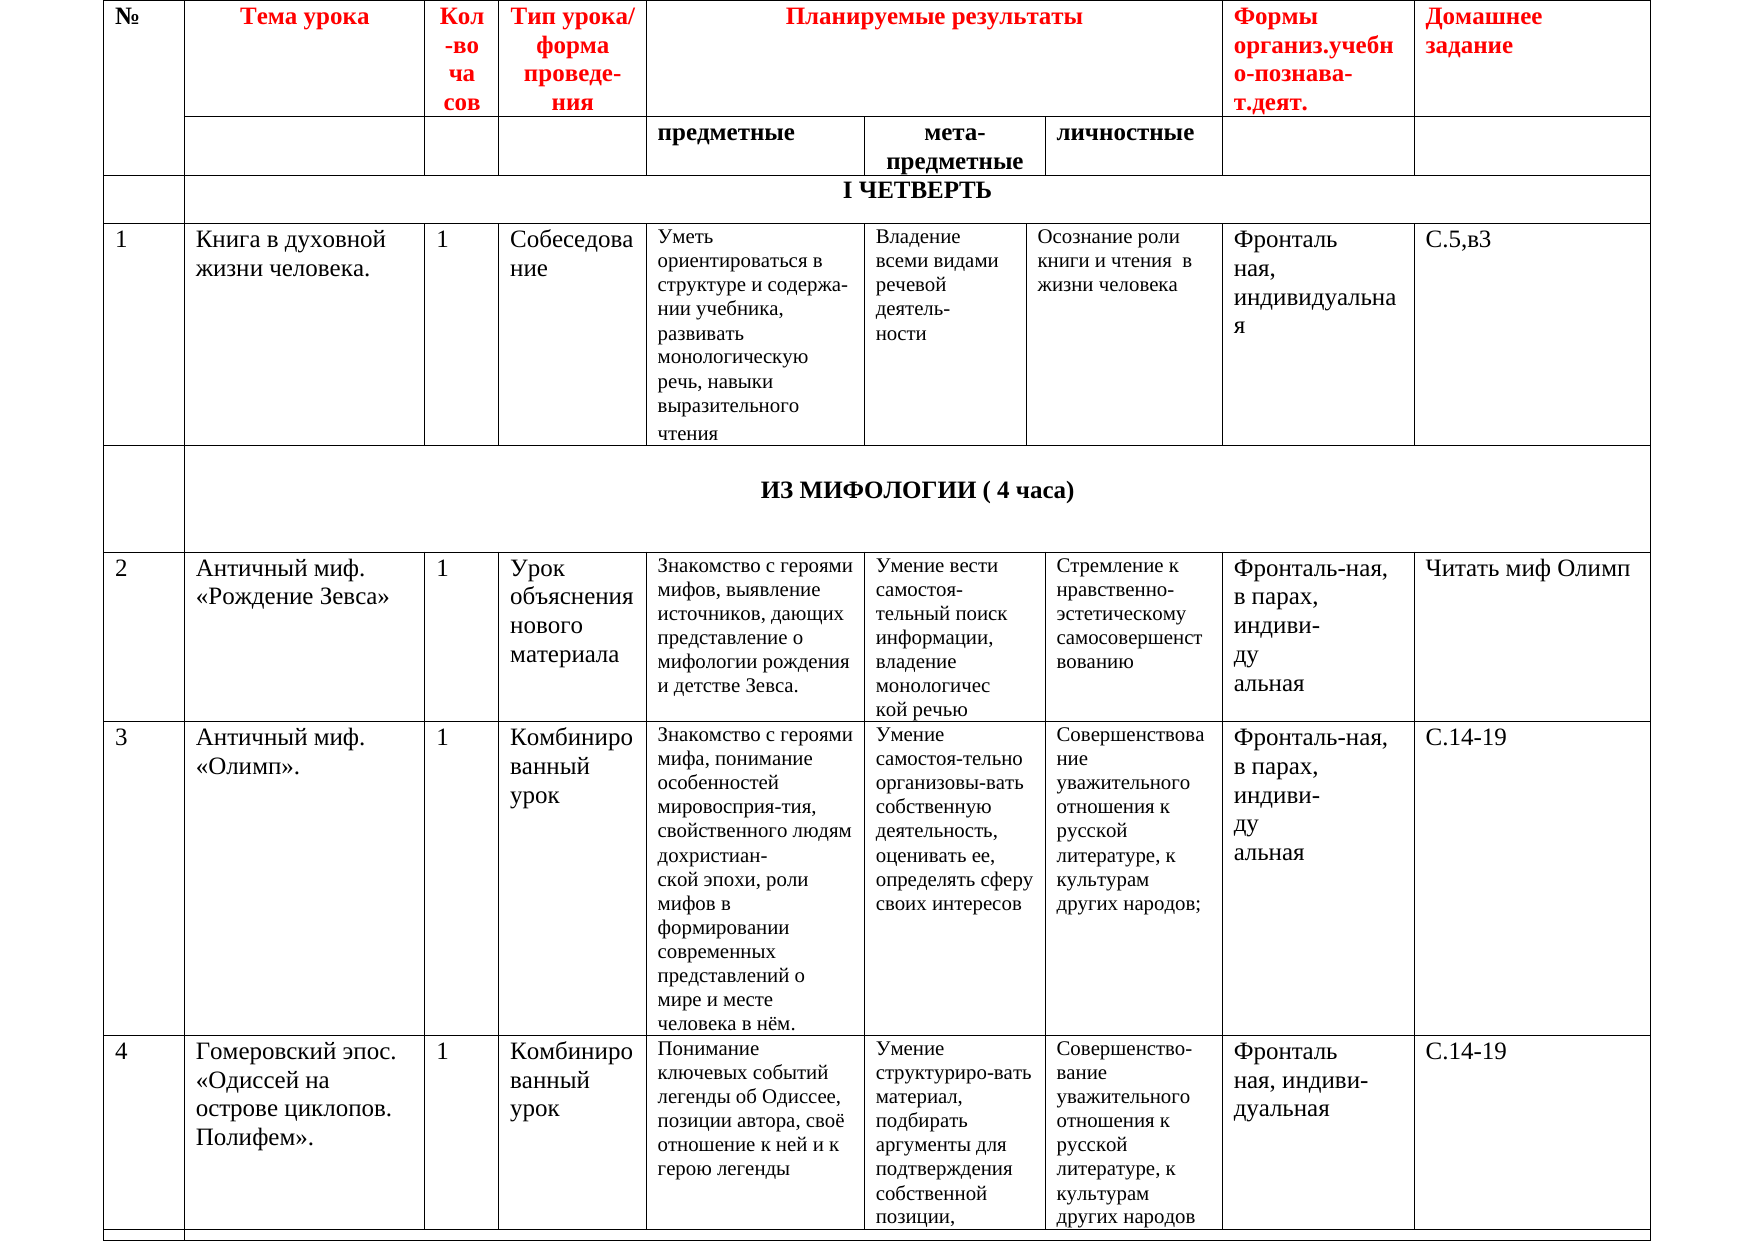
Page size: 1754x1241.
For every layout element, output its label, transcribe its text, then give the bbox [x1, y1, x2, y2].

table_cell 1 [425, 1036, 498, 1228]
table_cell [425, 117, 498, 174]
table_cell [104, 176, 184, 223]
table_cell Фронталь ная, индиви- дуальная [1223, 1036, 1414, 1228]
table_cell Понимание ключевых событий легенды об Одиссее, позиции автора, своё отношение к ней и к герою легенды [647, 1036, 864, 1228]
table_cell 4 [104, 1036, 184, 1228]
table_cell Античный миф. «Рождение Зевса» [185, 553, 424, 721]
table_cell Античный миф. «Олимп». [185, 722, 424, 1035]
table_cell Знакомство с героями мифов, выявление источников, дающих представление о мифологии рождения и детстве Зевса. [647, 553, 864, 721]
table_cell 1 [425, 224, 498, 445]
table_cell Стремление к нравственно-эстетическому самосовершенствованию [1046, 553, 1222, 721]
table_cell Фронталь-ная, в парах, индиви- ду альная [1223, 553, 1414, 721]
table_cell Фронталь ная, индивидуальная [1223, 224, 1414, 445]
table_header Планируемые результаты [647, 1, 1222, 116]
table_cell Владение всеми видами речевой деятель- ности [865, 224, 1026, 445]
table_header Формы организ.учебно-познава-т.деят. [1223, 1, 1414, 116]
table_cell Гомеровский эпос. «Одиссей на острове циклопов. Полифем». [185, 1036, 424, 1228]
table_cell Знакомство с героями мифа, понимание особенностей мировосприя-тия, свойственного людям дохристиан- ской эпохи, роли мифов в формировании современных представлений о мире и месте человека в нём. [647, 722, 864, 1035]
table_cell 1 [425, 553, 498, 721]
table_cell I ЧЕТВЕРТЬ [185, 176, 1650, 223]
table_cell [499, 117, 646, 174]
table_cell С.14-19 [1415, 1036, 1650, 1228]
table_cell Уметь ориентироваться в структуре и содержа- нии учебника, развивать монологическую речь, навыки выразительного чтения [647, 224, 864, 445]
table_cell Совершенство-вание уважительного отношения к русской литературе, к культурам других народов [1046, 1036, 1222, 1228]
table_cell 1 [425, 722, 498, 1035]
table_cell 3 [104, 722, 184, 1035]
table_cell Книга в духовной жизни человека. [185, 224, 424, 445]
table_cell ИЗ МИФОЛОГИИ ( 4 часа) [185, 446, 1650, 552]
table_cell Фронталь-ная, в парах, индиви- ду альная [1223, 722, 1414, 1035]
table_cell [104, 446, 184, 552]
table_cell С.14-19 [1415, 722, 1650, 1035]
table_cell [1415, 117, 1650, 174]
table_cell Умение самостоя-тельно организовы-вать собственную деятельность, оценивать ее, определять сферу своих интересов [865, 722, 1045, 1035]
table_cell 1 [104, 224, 184, 445]
table_cell Урок объяснения нового материала [499, 553, 646, 721]
table_header Тип урока/ форма проведе-ния [499, 1, 646, 116]
table_cell Осознание роли книги и чтения в жизни человека [1027, 224, 1222, 445]
table_header № [104, 1, 184, 174]
table_cell Комбинированный урок [499, 722, 646, 1035]
table_cell С.5,в3 [1415, 224, 1650, 445]
table_cell [1223, 117, 1414, 174]
table_cell [104, 1230, 184, 1240]
table_cell Умение структуриро-вать материал, подбирать аргументы для подтверждения собственной позиции, [865, 1036, 1045, 1228]
table_cell Умение вести самостоя-тельный поиск информации, владение монологичес кой речью [865, 553, 1045, 721]
table_cell Комбинированный урок [499, 1036, 646, 1228]
table_header Тема урока [185, 1, 424, 116]
table_cell мета- предметные [865, 117, 1045, 174]
table_cell Совершенствование уважительного отношения к русской литературе, к культурам других народов; [1046, 722, 1222, 1035]
table_cell предметные [647, 117, 864, 174]
table_cell Собеседование [499, 224, 646, 445]
table_header Кол-во ча сов [425, 1, 498, 116]
table_cell Читать миф Олимп [1415, 553, 1650, 721]
table_cell личностные [1046, 117, 1222, 174]
table_cell [185, 117, 424, 174]
table_header Домашнее задание [1415, 1, 1650, 116]
table_cell 2 [104, 553, 184, 721]
